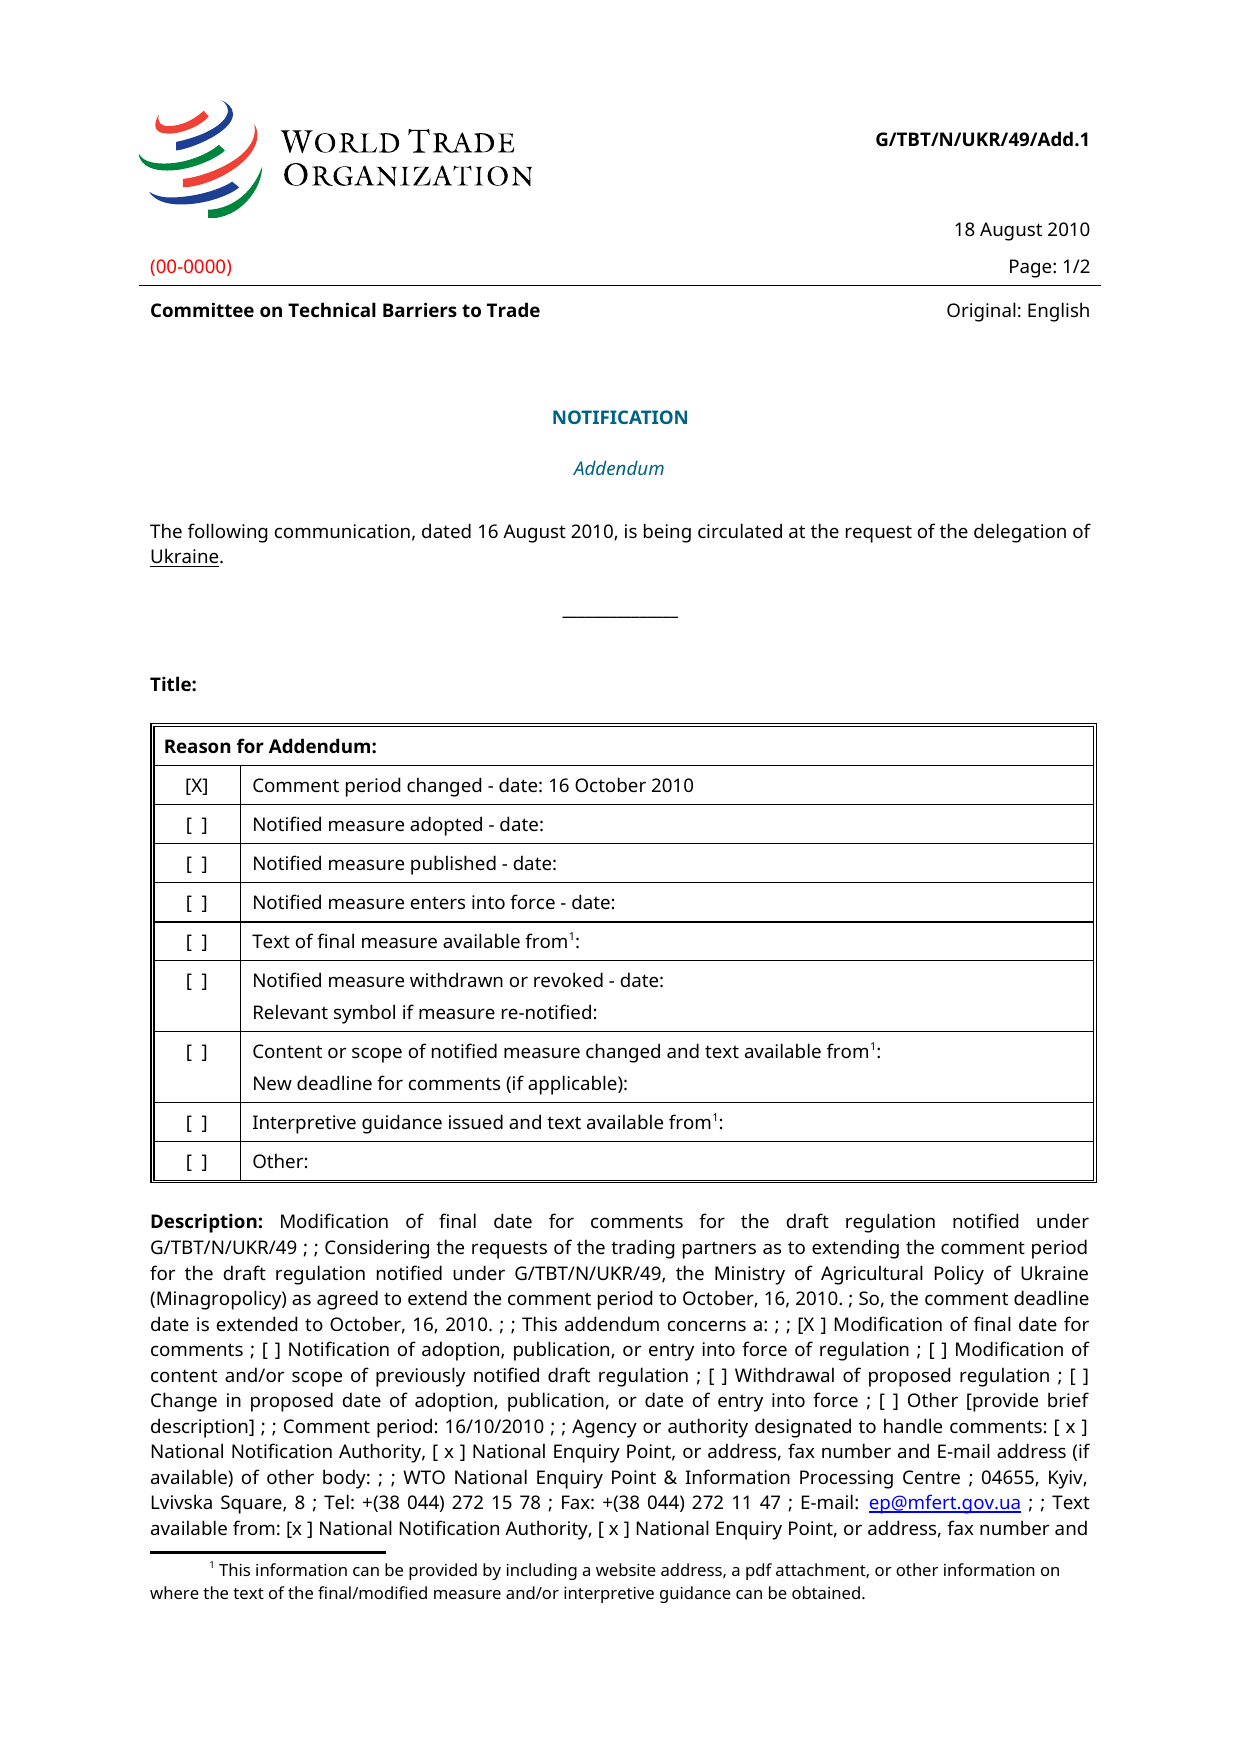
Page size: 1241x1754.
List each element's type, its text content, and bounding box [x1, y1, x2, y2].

table_cell Notified measure enters into force - date: [241, 883, 1093, 921]
title Addendum [150, 455, 1090, 481]
table_cell [ ] [155, 961, 240, 1031]
table_header Reason for Addendum: [155, 727, 1093, 765]
table_cell Comment period changed - date: 16 October 2010 [241, 766, 1093, 804]
text Title: [150, 671, 1090, 697]
table_cell [X] [155, 766, 240, 804]
text _______________ [150, 595, 1090, 620]
text The following communication, dated 16 August 2010, is being circulated at the request of the delegation of Ukraine. [150, 518, 1090, 569]
table_cell [ ] [155, 923, 240, 960]
title NOTIFICATION [150, 405, 1090, 430]
table_cell Notified measure adopted - date: [241, 805, 1093, 843]
table_cell Interpretive guidance issued and text available from1: [241, 1103, 1093, 1141]
table_cell [ ] [155, 844, 240, 882]
table_cell [ ] [155, 805, 240, 843]
table_cell [ ] [155, 1142, 240, 1180]
table_cell Text of final measure available from: [241, 923, 1093, 960]
table_cell [ ] [155, 1103, 240, 1141]
table_cell Content or scope of notified measure changed and text available from1: New deadline for comments (if applicable): [241, 1032, 1093, 1102]
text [150, 1209, 1090, 1541]
table_cell Other: [241, 1142, 1093, 1180]
table_cell Notified measure withdrawn or revoked - date: Relevant symbol if measure re-notified: [241, 961, 1093, 1031]
table_cell [ ] [155, 1032, 240, 1102]
table_cell Notified measure published - date: [241, 844, 1093, 882]
table_cell [ ] [155, 883, 240, 921]
